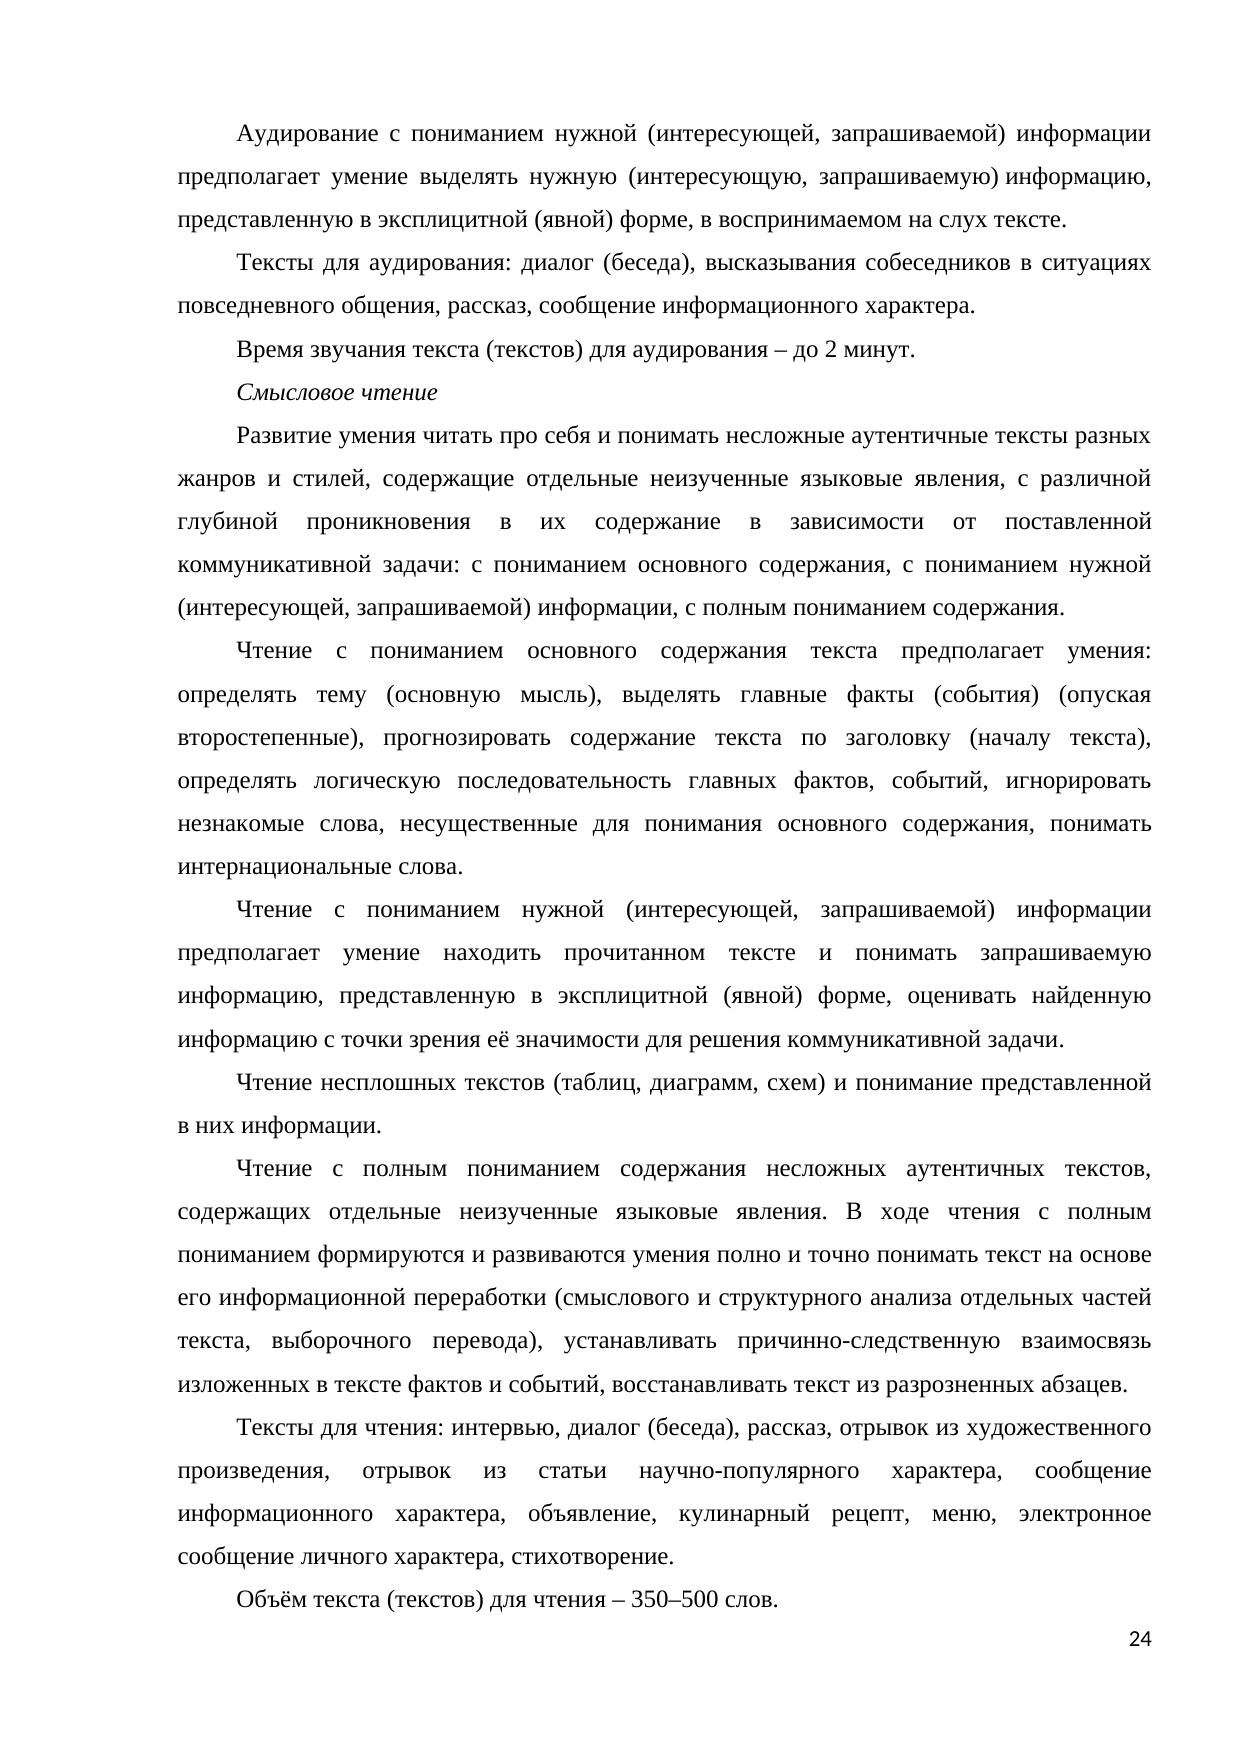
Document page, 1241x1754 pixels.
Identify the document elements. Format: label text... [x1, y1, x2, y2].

text Чтение с полным пониманием содержания несложных аутентичных текстов, содержащих отдельные неизученные языковые явления. В ходе чтения с полным пониманием формируются и развиваются умения полно и точно понимать текст на основе его информационной переработки (смыслового и структурного анализа отдельных частей текста, выборочного перевода), устанавливать причинно-следственную взаимосвязь изложенных в тексте фактов и событий, восстанавливать текст из разрозненных абзацев. [177, 1153, 1152, 1397]
text Объём текста (текстов) для чтения – 350–500 слов. [177, 1584, 1152, 1613]
text Чтение с пониманием нужной (интересующей, запрашиваемой) информации предполагает умение находить прочитанном тексте и понимать запрашиваемую информацию, представленную в эксплицитной (явной) форме, оценивать найденную информацию с точки зрения её значимости для решения коммуникативной задачи. [177, 894, 1152, 1052]
text Тексты для аудирования: диалог (беседа), высказывания собеседников в ситуациях повседневного общения, рассказ, сообщение информационного характера. [177, 247, 1152, 319]
text Аудирование с пониманием нужной (интересующей, запрашиваемой) информации предполагает умение выделять нужную (интересующую, запрашиваемую) информацию, представленную в эксплицитной (явной) форме, в воспринимаемом на слух тексте. [177, 118, 1152, 233]
text Тексты для чтения: интервью, диалог (беседа), рассказ, отрывок из художественного произведения, отрывок из статьи научно-популярного характера, сообщение информационного характера, объявление, кулинарный рецепт, меню, электронное сообщение личного характера, стихотворение. [177, 1412, 1152, 1570]
text Смысловое чтение [177, 377, 1152, 406]
text Чтение несплошных текстов (таблиц, диаграмм, схем) и понимание представленной в них информации. [177, 1067, 1152, 1139]
text Время звучания текста (текстов) для аудирования – до 2 минут. [177, 334, 1152, 362]
text Развитие умения читать про себя и понимать несложные аутентичные тексты разных жанров и стилей, содержащие отдельные неизученные языковые явления, с различной глубиной проникновения в их содержание в зависимости от поставленной коммуникативной задачи: с пониманием основного содержания, с пониманием нужной (интересующей, запрашиваемой) информации, с полным пониманием содержания. [177, 420, 1152, 621]
text Чтение с пониманием основного содержания текста предполагает умения: определять тему (основную мысль), выделять главные факты (события) (опуская второстепенные), прогнозировать содержание текста по заголовку (началу текста), определять логическую последовательность главных фактов, событий, игнорировать незнакомые слова, несущественные для понимания основного содержания, понимать интернациональные слова. [177, 636, 1152, 880]
